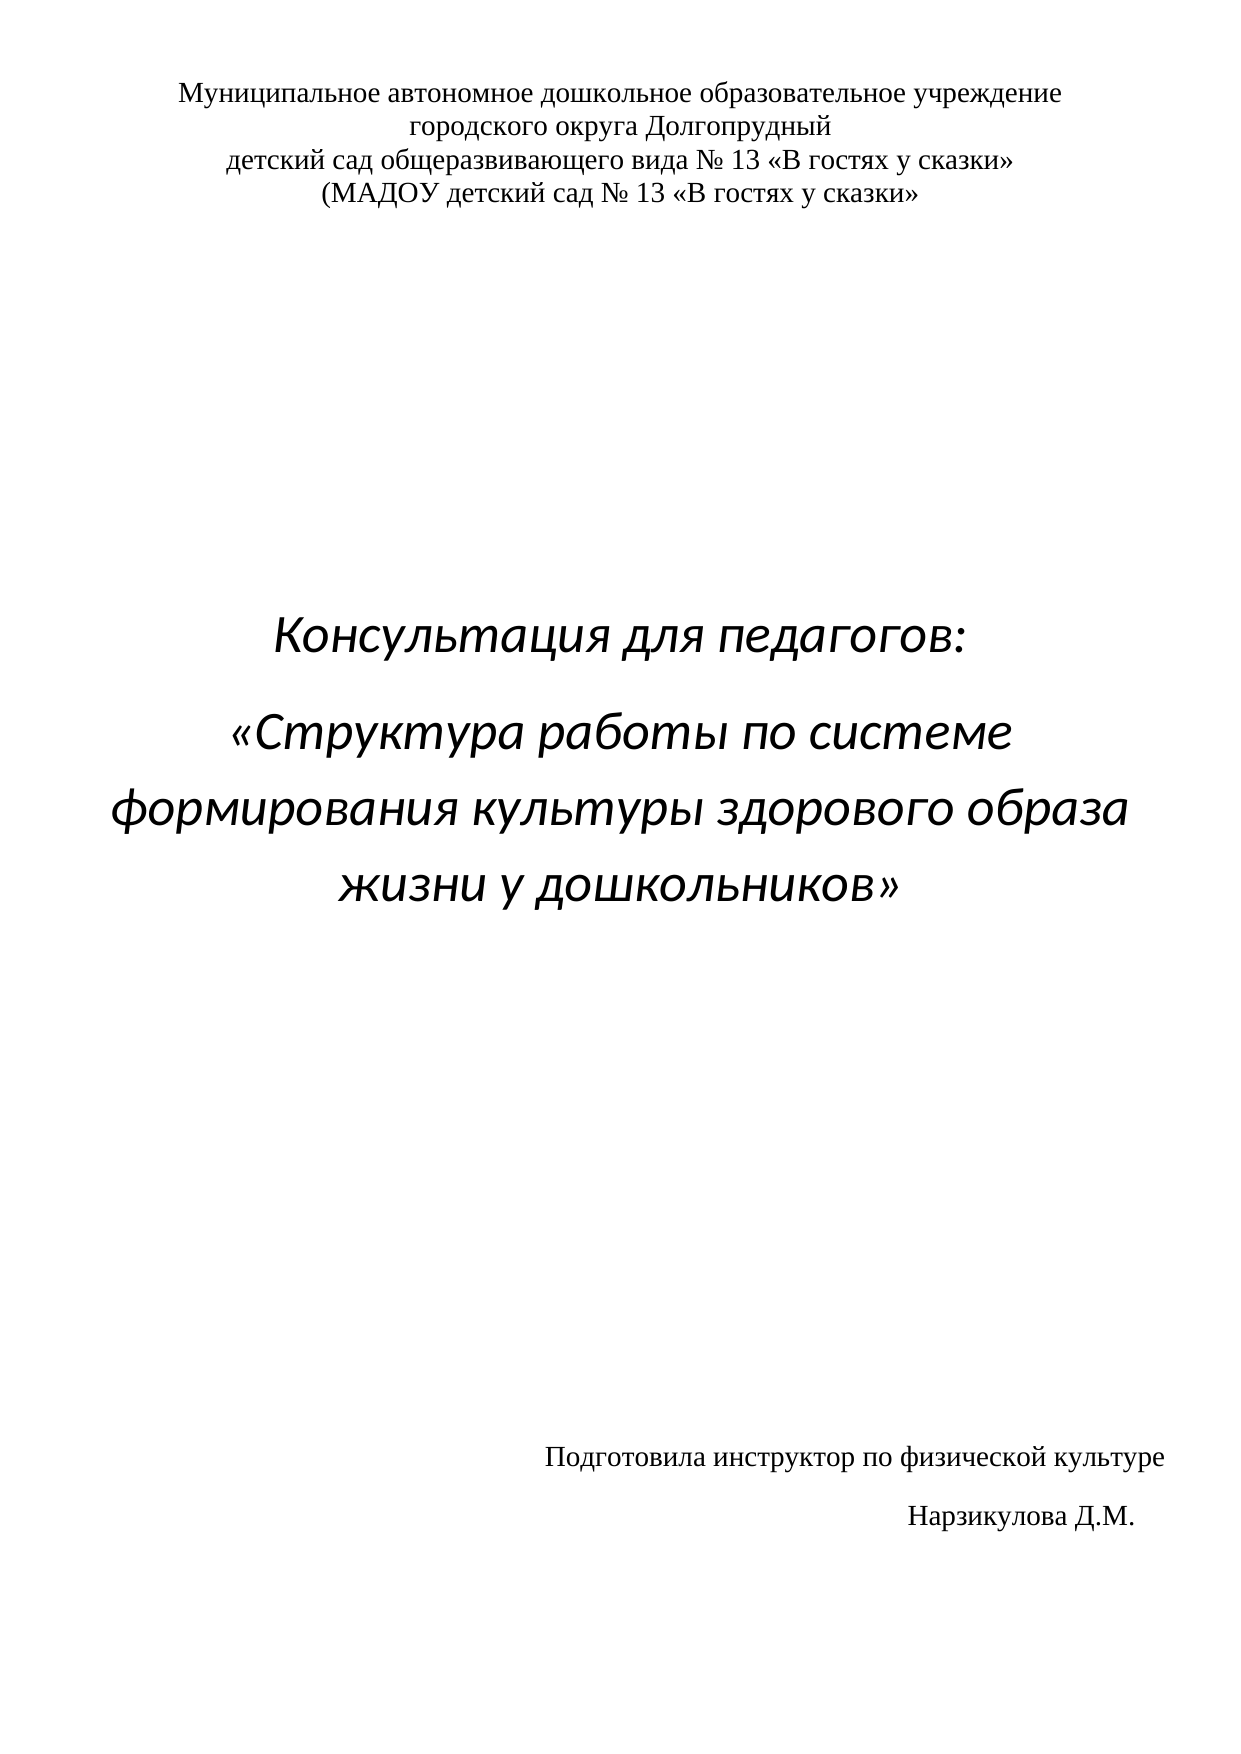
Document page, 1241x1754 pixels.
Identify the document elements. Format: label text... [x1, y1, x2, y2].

text Подготовила инструктор по физической культуре [75, 1439, 1165, 1472]
text (МАДОУ детский сад № 13 «В гостях у сказки» [75, 176, 1165, 209]
text Муниципальное автономное дошкольное образовательное учреждение [75, 75, 1165, 108]
text «Структура работы по системе формирования культуры здорового образа жизни у дошкольников» [75, 697, 1165, 915]
text Консультация для педагогов: [75, 600, 1165, 666]
text Нарзикулова Д.М. [75, 1498, 1165, 1532]
text детский сад общеразвивающего вида № 13 «В гостях у сказки» [75, 142, 1165, 176]
text городского округа Долгопрудный [75, 108, 1165, 142]
